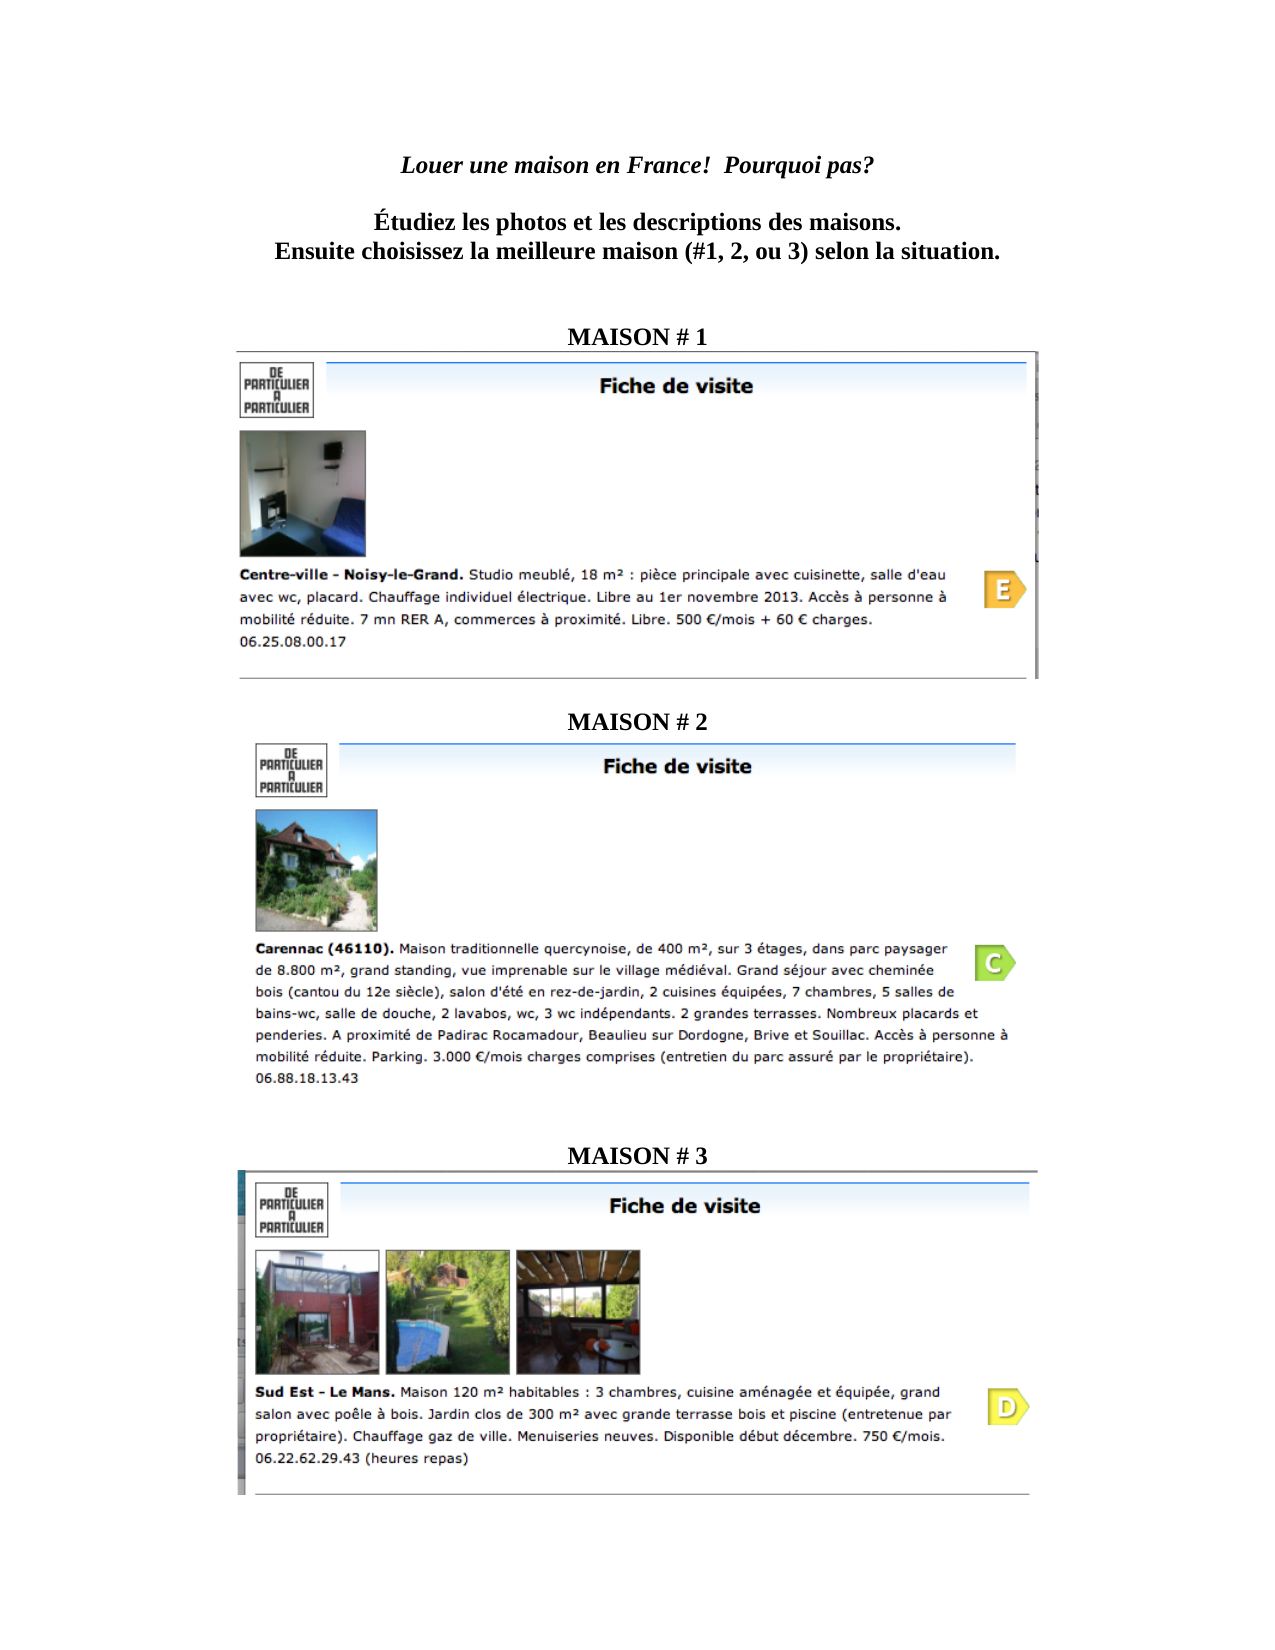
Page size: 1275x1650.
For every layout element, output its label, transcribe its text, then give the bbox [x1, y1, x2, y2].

text MAISON # 1 [187, 322, 1087, 351]
text Ensuite choisissez la meilleure maison (#1, 2, ou 3) selon la situation. [187, 236, 1087, 265]
picture [237, 1170, 1038, 1495]
text Étudiez les photos et les descriptions des maisons. [187, 207, 1087, 236]
picture [252, 736, 1023, 1113]
text MAISON # 2 [187, 707, 1087, 736]
text Louer une maison en France! Pourquoi pas? [187, 150, 1087, 179]
picture [236, 351, 1039, 679]
